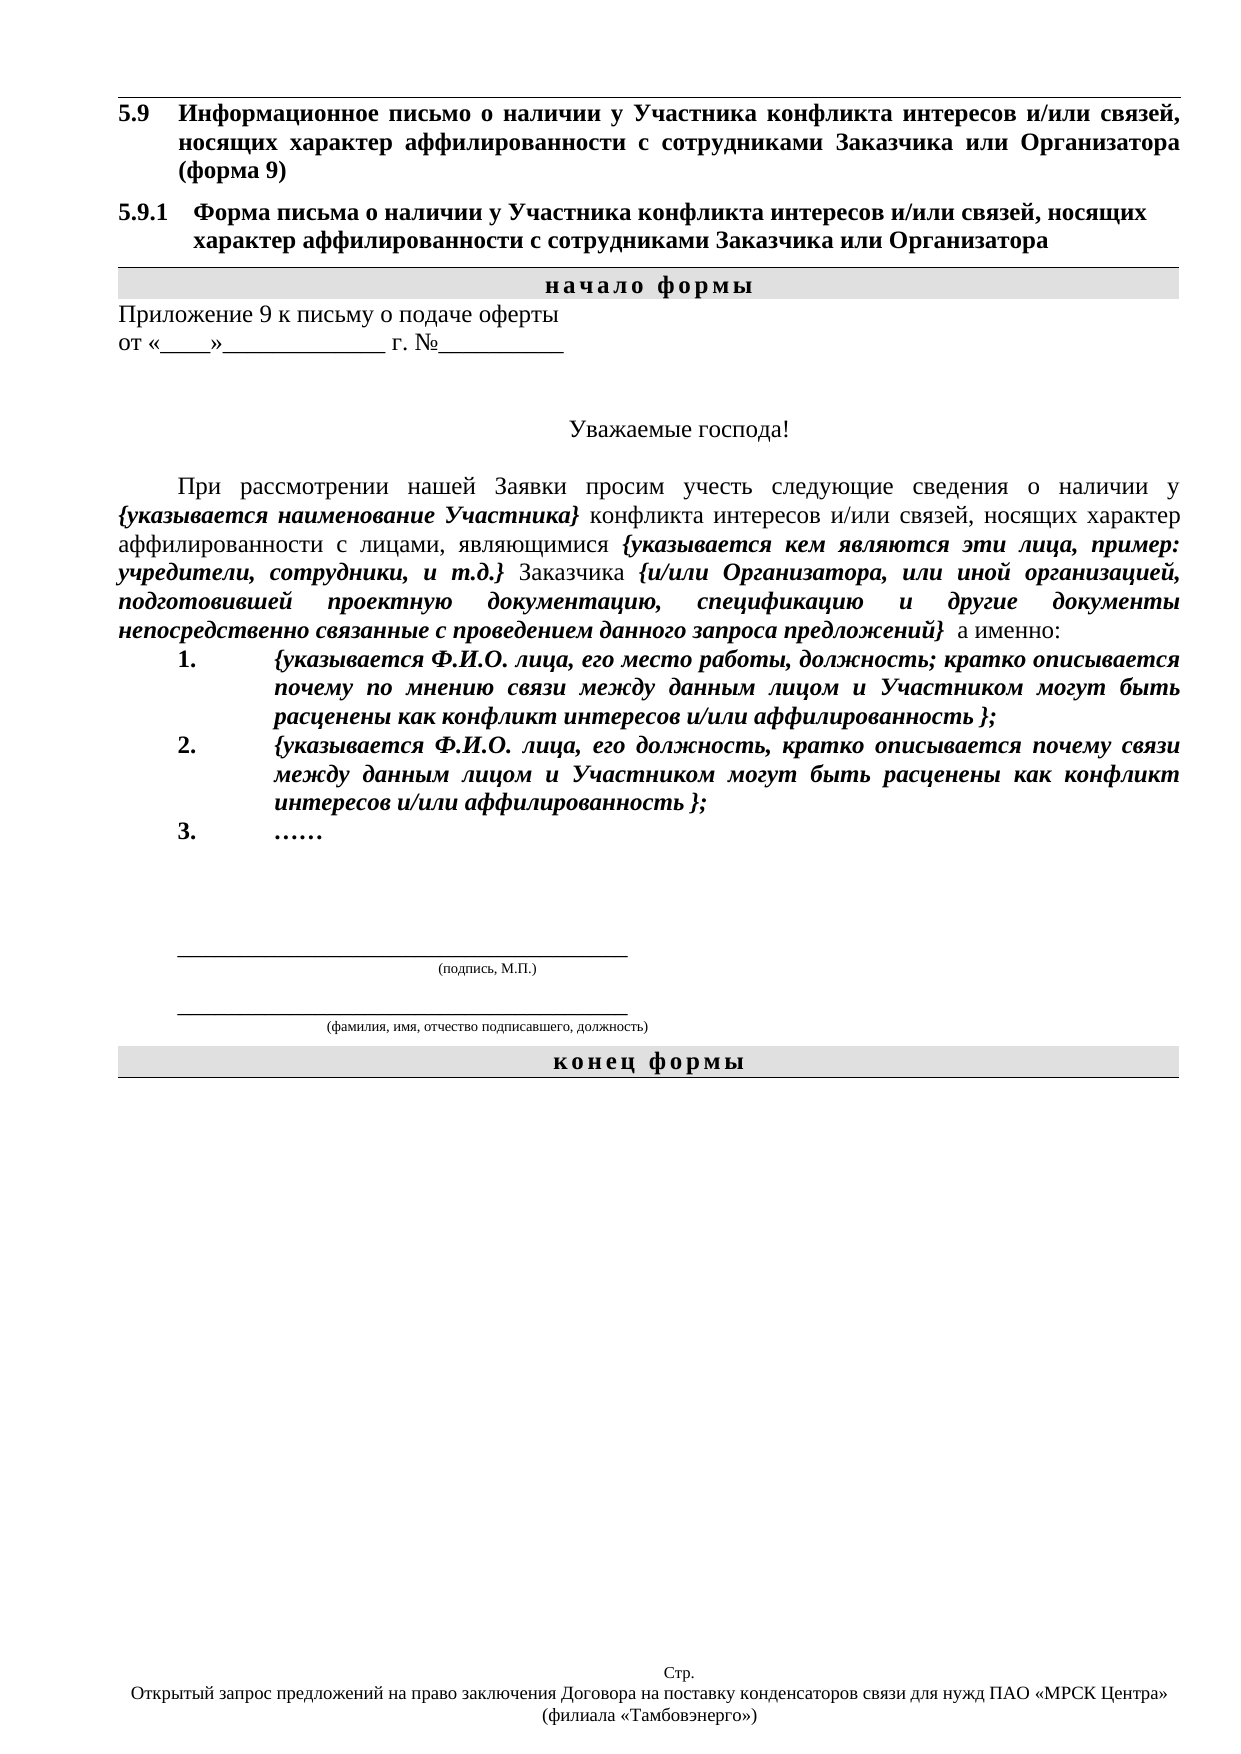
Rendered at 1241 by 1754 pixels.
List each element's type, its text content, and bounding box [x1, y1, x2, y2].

text начало формы [118, 268, 1179, 299]
text конец формы [118, 1046, 1179, 1077]
text Уважаемые господа! [118, 414, 1181, 442]
list …… [177, 816, 1181, 845]
text (подпись, М.П.) [118, 960, 797, 989]
text Приложение 9 к письму о подаче оферты от «____»_____________ г. №__________ [118, 299, 1181, 356]
text ____________________________________ [118, 989, 1181, 1017]
subtitle Форма письма о наличии у Участника конфликта интересов и/или связей, носящих характер аффилированности с сотрудниками Заказчика или Организатора [118, 197, 1181, 254]
text ____________________________________ [118, 931, 1181, 960]
list {указывается Ф.И.О. лица, его место работы, должность; кратко описывается почему по мнению связи между данным лицом и Участником могут быть расценены как конфликт интересов и/или аффилированность }; [177, 644, 1181, 730]
text (фамилия, имя, отчество подписавшего, должность) [118, 1017, 797, 1046]
subtitle Информационное письмо о наличии у Участника конфликта интересов и/или связей, носящих характер аффилированности с сотрудниками Заказчика или Организатора (форма 9) [118, 98, 1181, 184]
list {указывается Ф.И.О. лица, его должность, кратко описывается почему связи между данным лицом и Участником могут быть расценены как конфликт интересов и/или аффилированность }; [177, 730, 1181, 816]
text При рассмотрении нашей Заявки просим учесть следующие сведения о наличии у {указывается наименование Участника} конфликта интересов и/или связей, носящих характер аффилированности с лицами, являющимися {указывается кем являются эти лица, пример: учредители, сотрудники, и т.д.} Заказчика {и/или Организатора, или иной организацией, подготовившей проектную документацию, спецификацию и другие документы непосредственно связанные с проведением данного запроса предложений} а именно: [118, 471, 1181, 644]
